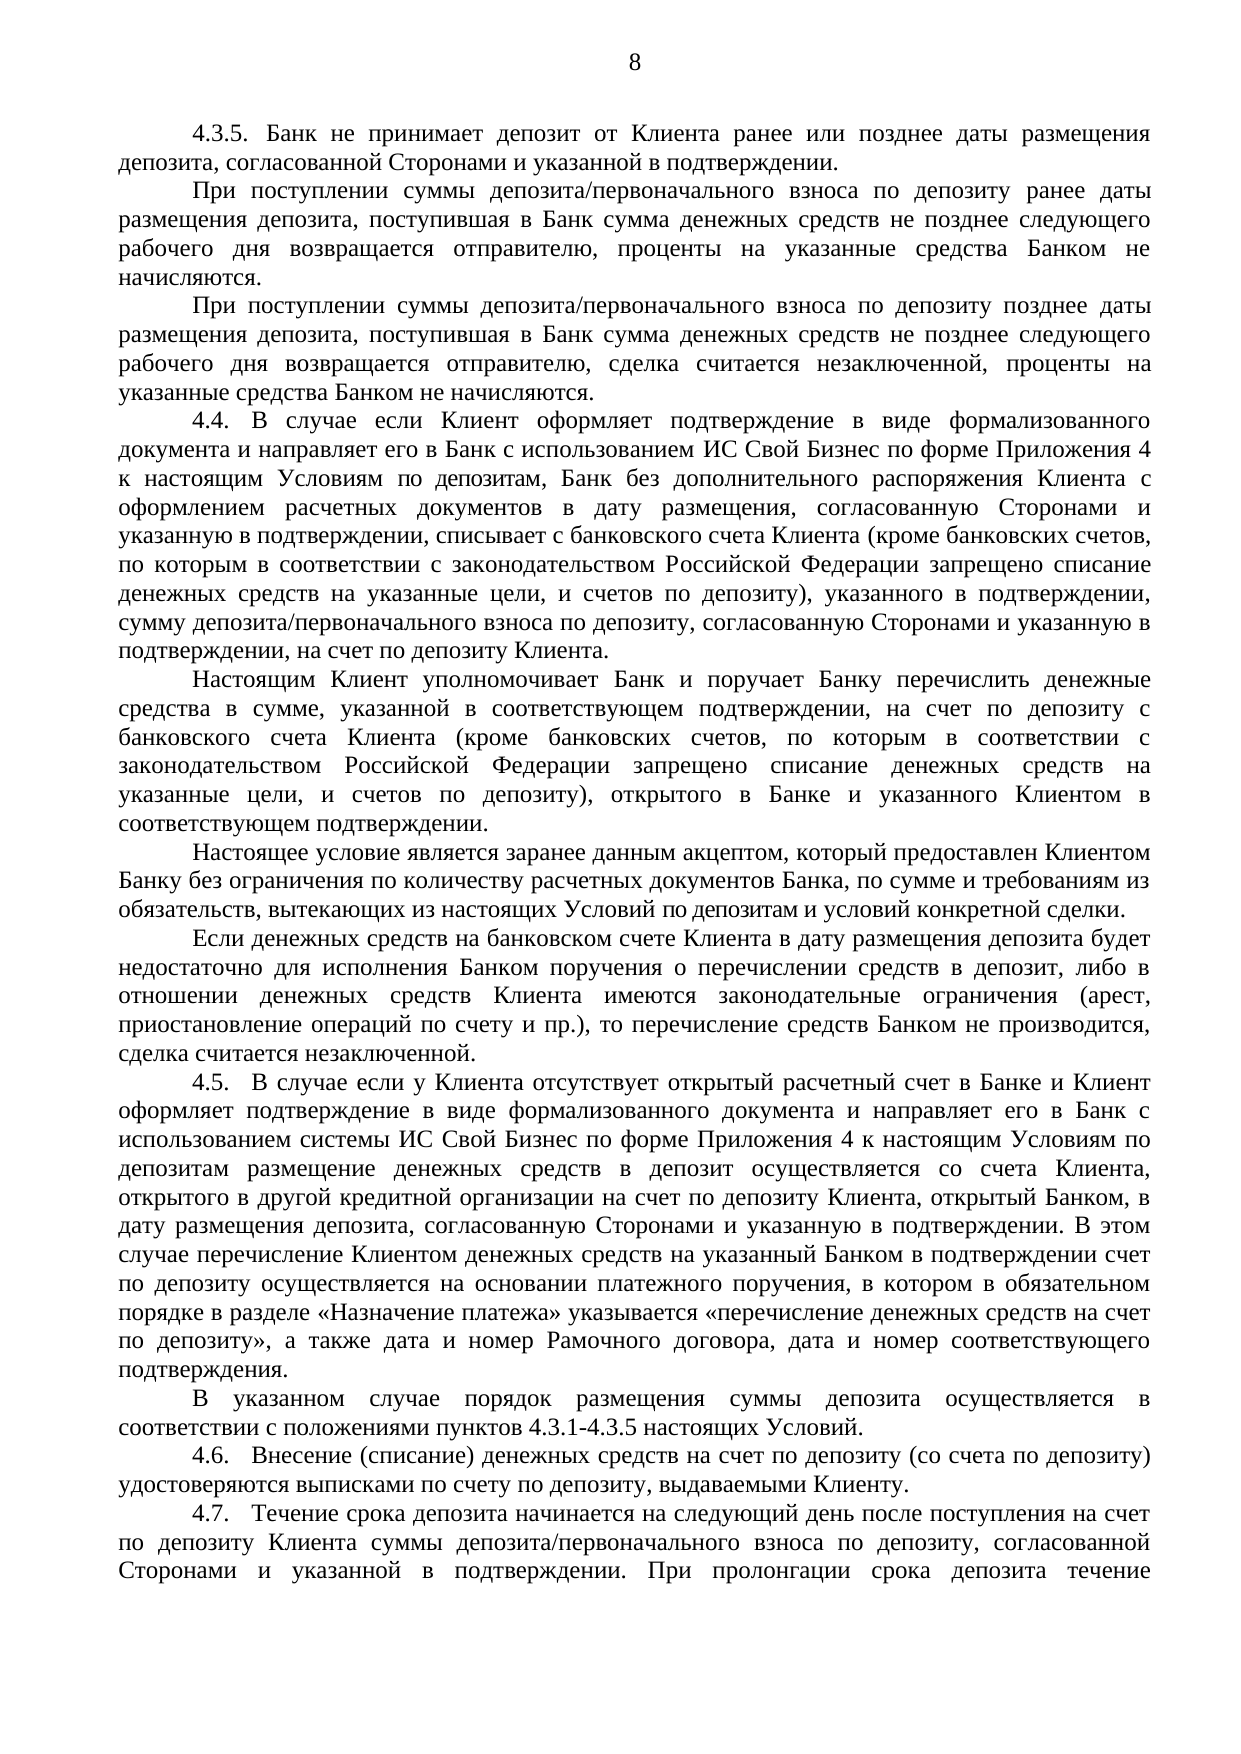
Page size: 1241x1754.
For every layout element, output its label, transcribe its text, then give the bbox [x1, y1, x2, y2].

text Настоящее условие является заранее данным акцептом, который предоставлен Клиентом Банку без ограничения по количеству расчетных документов Банка, по сумме и требованиям из обязательств, вытекающих из настоящих Условий по депозитам и условий конкретной сделки. [118, 837, 1152, 923]
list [118, 1498, 1152, 1584]
text Настоящим Клиент уполномочивает Банк и поручает Банку перечислить денежные средства в сумме, указанной в соответствующем подтверждении, на счет по депозиту с банковского счета Клиента (кроме банковских счетов, по которым в соответствии с законодательством Российской Федерации запрещено списание денежных средств на указанные цели, и счетов по депозиту), открытого в Банке и указанного Клиентом в соответствующем подтверждении. [118, 664, 1152, 837]
list Банк не принимает депозит от Клиента ранее или позднее даты размещения депозита, согласованной Сторонами и указанной в подтверждении. [118, 118, 1152, 176]
list Внесение (списание) денежных средств на счет по депозиту (со счета по депозиту) удостоверяются выписками по счету по депозиту, выдаваемыми Клиенту. [118, 1441, 1152, 1498]
text Если денежных средств на банковском счете Клиента в дату размещения депозита будет недостаточно для исполнения Банком поручения о перечислении средств в депозит, либо в отношении денежных средств Клиента имеются законодательные ограничения (арест, приостановление операций по счету и пр.), то перечисление средств Банком не производится, сделка считается незаключенной. [118, 923, 1152, 1067]
text В указанном случае порядок размещения суммы депозита осуществляется в соответствии с положениями пунктов 4.3.1-4.3.5 настоящих Условий. [118, 1383, 1152, 1441]
list В случае если у Клиента отсутствует открытый расчетный счет в Банке и Клиент оформляет подтверждение в виде формализованного документа и направляет его в Банк с использованием системы ИС Свой Бизнес по форме Приложения 4 к настоящим Условиям по депозитам размещение денежных средств в депозит осуществляется со счета Клиента, открытого в другой кредитной организации на счет по депозиту Клиента, открытый Банком, в дату размещения депозита, согласованную Сторонами и указанную в подтверждении. В этом случае перечисление Клиентом денежных средств на указанный Банком в подтверждении счет по депозиту осуществляется на основании платежного поручения, в котором в обязательном порядке в разделе «Назначение платежа» указывается «перечисление денежных средств на счет по депозиту», а также дата и номер Рамочного договора, дата и номер соответствующего подтверждения. [118, 1067, 1152, 1383]
list В случае если Клиент оформляет подтверждение в виде формализованного документа и направляет его в Банк с использованием ИС Свой Бизнес по форме Приложения 4 к настоящим Условиям по депозитам, Банк без дополнительного распоряжения Клиента с оформлением расчетных документов в дату размещения, согласованную Сторонами и указанную в подтверждении, списывает с банковского счета Клиента (кроме банковских счетов, по которым в соответствии с законодательством Российской Федерации запрещено списание денежных средств на указанные цели, и счетов по депозиту), указанного в подтверждении, сумму депозита/первоначального взноса по депозиту, согласованную Сторонами и указанную в подтверждении, на счет по депозиту Клиента. [118, 406, 1152, 664]
text При поступлении суммы депозита/первоначального взноса по депозиту ранее даты размещения депозита, поступившая в Банк сумма денежных средств не позднее следующего рабочего дня возвращается отправителю, проценты на указанные средства Банком не начисляются. [118, 176, 1152, 291]
text При поступлении суммы депозита/первоначального взноса по депозиту позднее даты размещения депозита, поступившая в Банк сумма денежных средств не позднее следующего рабочего дня возвращается отправителю, сделка считается незаключенной, проценты на указанные средства Банком не начисляются. [118, 291, 1152, 406]
